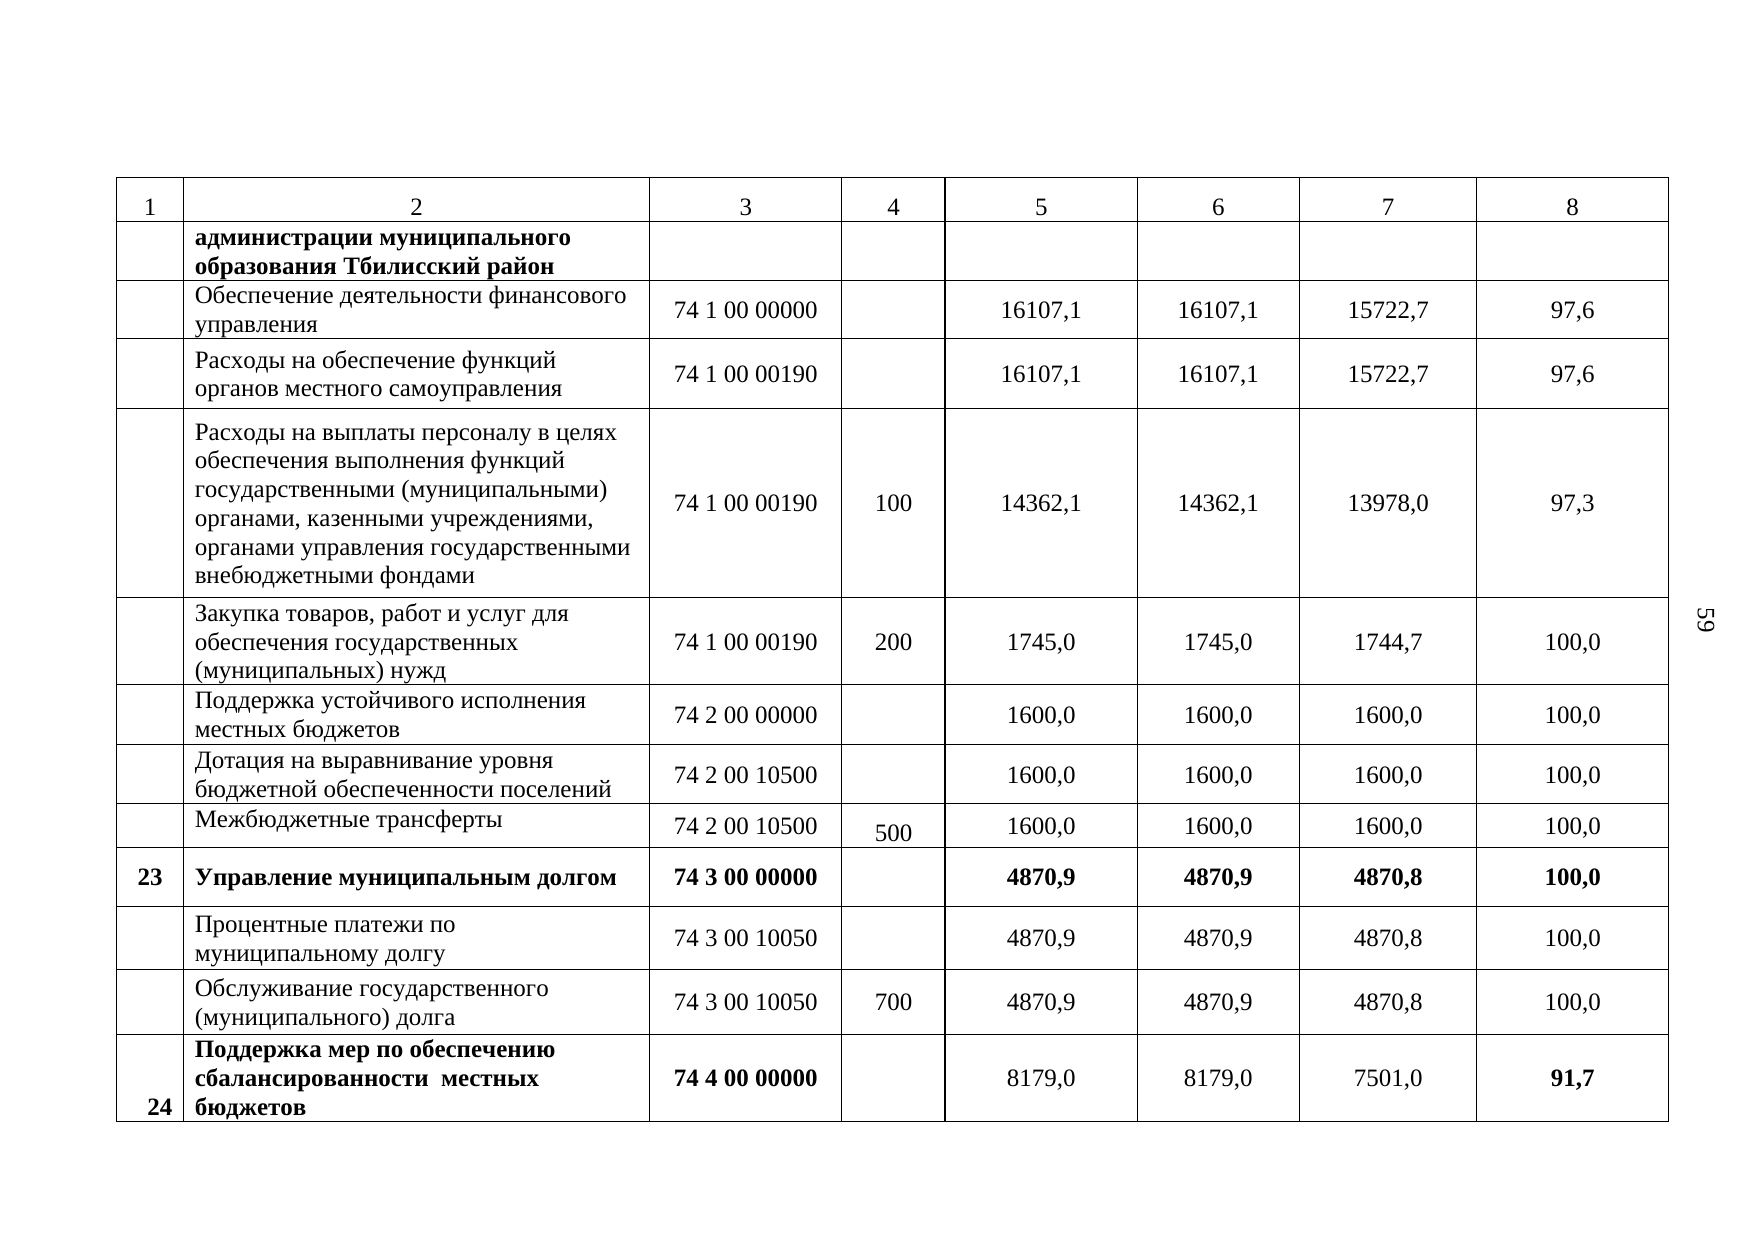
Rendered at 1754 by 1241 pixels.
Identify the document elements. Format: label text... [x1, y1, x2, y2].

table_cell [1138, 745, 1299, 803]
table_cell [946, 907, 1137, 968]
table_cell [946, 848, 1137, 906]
table_header 8 [1477, 178, 1668, 221]
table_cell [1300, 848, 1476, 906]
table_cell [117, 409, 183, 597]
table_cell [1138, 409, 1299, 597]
table_header 1 [117, 178, 183, 221]
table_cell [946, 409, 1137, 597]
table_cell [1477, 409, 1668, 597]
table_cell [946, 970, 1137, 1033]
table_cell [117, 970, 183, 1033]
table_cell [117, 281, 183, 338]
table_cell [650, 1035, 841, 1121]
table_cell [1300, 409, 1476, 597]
table_header 4 [842, 178, 944, 221]
table_header 5 [946, 178, 1137, 221]
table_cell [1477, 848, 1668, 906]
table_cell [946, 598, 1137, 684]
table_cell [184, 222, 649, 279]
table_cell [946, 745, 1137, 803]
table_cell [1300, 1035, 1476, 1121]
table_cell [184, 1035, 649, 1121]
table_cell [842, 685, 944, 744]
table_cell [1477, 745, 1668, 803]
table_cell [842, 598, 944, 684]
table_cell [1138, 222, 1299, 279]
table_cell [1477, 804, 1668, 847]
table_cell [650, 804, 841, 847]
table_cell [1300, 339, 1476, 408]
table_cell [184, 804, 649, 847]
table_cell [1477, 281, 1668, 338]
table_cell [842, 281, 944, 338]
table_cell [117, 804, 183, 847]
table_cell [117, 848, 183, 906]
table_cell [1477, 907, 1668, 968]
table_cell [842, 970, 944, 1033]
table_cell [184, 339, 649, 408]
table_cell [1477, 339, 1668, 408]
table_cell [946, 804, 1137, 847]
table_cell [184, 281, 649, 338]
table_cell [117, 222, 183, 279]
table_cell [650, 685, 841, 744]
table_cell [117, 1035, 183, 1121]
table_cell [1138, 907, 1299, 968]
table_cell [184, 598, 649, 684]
table_header 7 [1300, 178, 1476, 221]
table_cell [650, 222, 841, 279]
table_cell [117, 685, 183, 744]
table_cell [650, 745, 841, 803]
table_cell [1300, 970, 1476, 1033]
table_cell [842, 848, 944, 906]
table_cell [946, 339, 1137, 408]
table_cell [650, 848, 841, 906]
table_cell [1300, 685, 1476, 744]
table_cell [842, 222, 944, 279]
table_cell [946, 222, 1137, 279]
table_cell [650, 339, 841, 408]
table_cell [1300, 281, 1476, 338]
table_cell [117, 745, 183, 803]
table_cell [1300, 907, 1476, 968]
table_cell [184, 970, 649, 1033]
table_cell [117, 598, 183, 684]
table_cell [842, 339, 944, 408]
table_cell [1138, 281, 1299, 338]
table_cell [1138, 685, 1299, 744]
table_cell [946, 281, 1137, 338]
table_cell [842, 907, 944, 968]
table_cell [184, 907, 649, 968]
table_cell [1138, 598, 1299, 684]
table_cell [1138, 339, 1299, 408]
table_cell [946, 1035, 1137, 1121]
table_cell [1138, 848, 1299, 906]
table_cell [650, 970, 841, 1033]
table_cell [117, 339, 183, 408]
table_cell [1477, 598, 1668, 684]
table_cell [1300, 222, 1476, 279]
table_header 6 [1138, 178, 1299, 221]
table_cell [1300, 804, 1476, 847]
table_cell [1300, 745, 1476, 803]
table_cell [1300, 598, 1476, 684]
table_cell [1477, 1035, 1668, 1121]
table_header 3 [650, 178, 841, 221]
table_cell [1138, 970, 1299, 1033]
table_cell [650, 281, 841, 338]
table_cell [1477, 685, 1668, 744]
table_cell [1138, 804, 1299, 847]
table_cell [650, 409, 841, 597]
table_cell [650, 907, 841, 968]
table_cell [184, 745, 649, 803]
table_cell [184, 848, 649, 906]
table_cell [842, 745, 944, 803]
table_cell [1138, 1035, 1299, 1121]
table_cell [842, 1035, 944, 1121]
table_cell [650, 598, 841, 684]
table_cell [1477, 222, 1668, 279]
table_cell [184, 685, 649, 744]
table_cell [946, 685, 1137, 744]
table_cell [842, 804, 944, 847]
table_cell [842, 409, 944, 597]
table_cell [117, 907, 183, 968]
table_header 2 [184, 178, 649, 221]
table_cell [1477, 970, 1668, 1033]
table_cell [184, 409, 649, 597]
